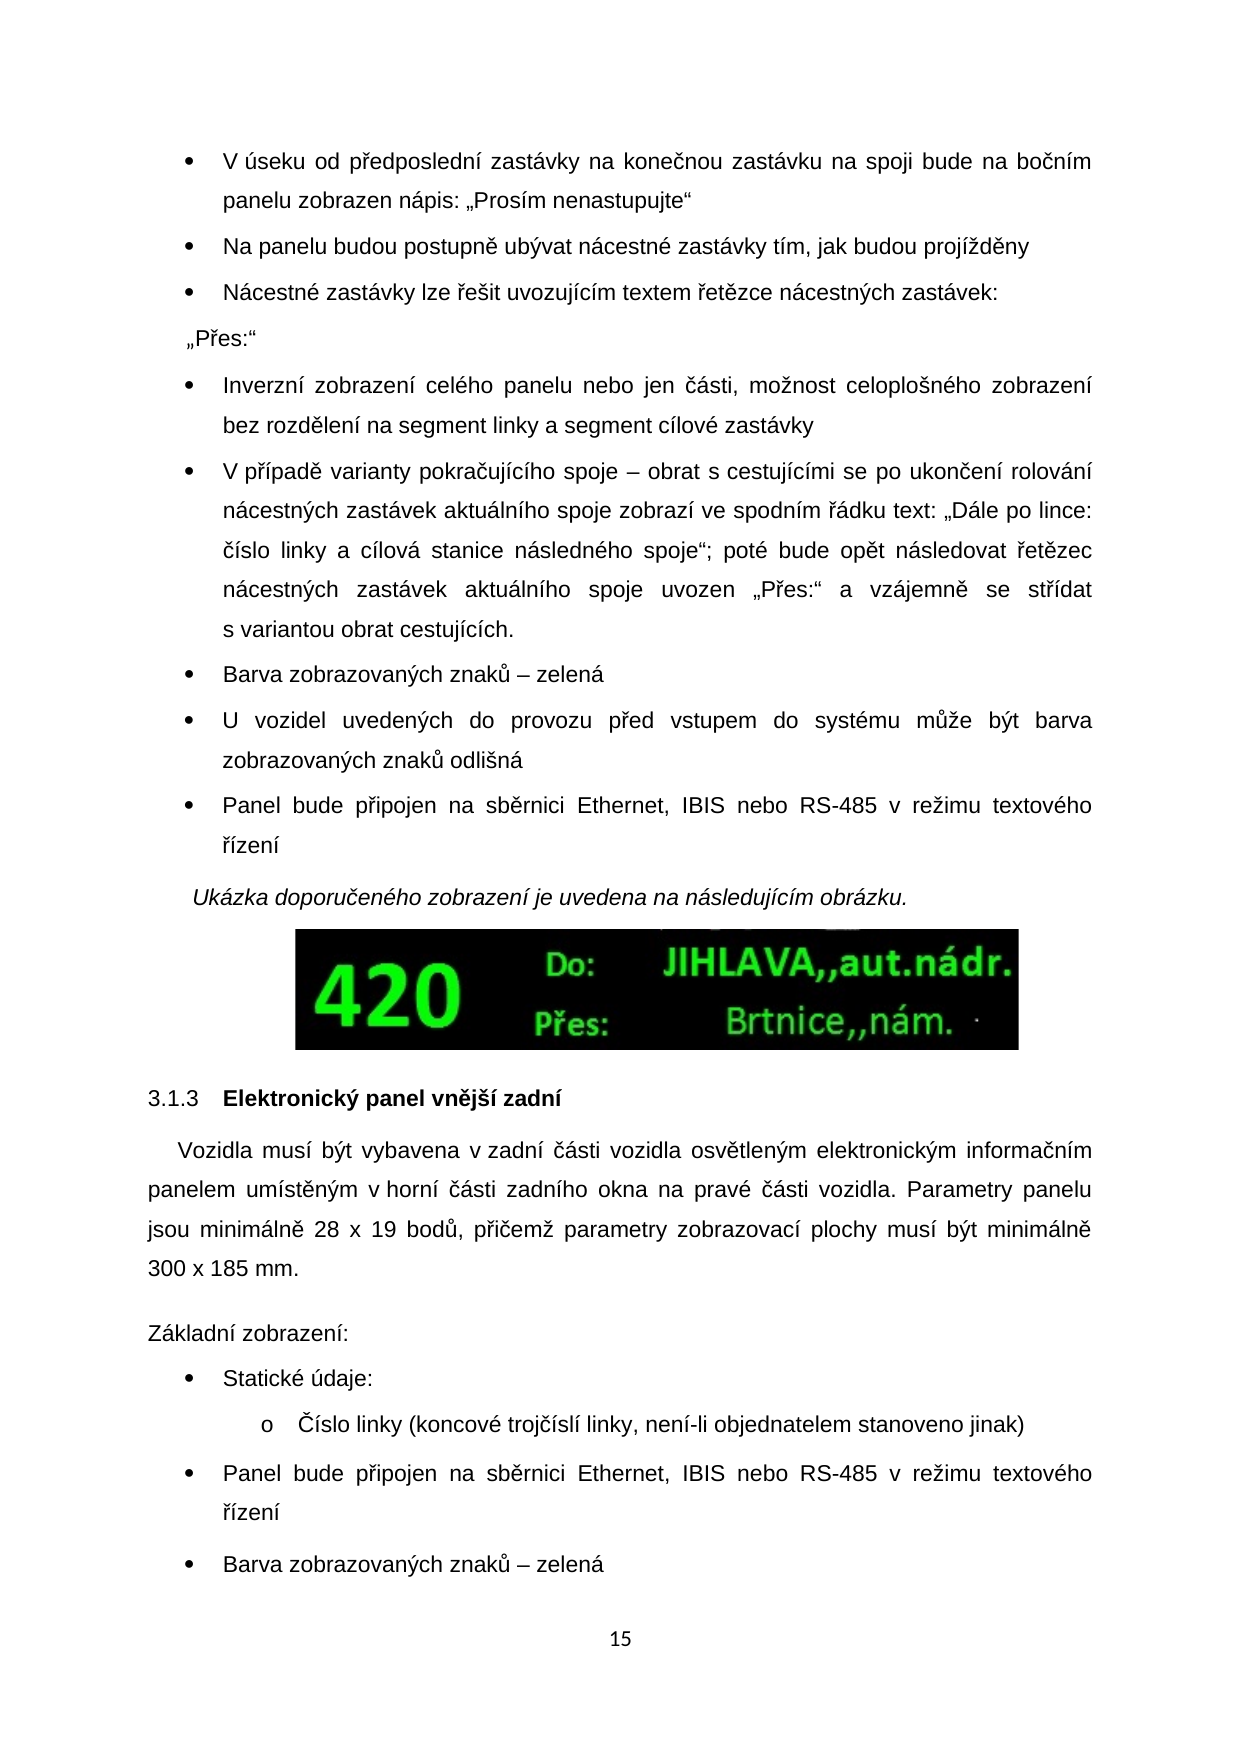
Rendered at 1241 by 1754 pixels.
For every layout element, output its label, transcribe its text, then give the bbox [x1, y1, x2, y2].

list Na panelu budou postupně ubývat nácestné zastávky tím, jak budou projížděny [185, 233, 1093, 259]
text „Přes:“ [185, 324, 1093, 352]
list U vozidel uvedených do provozu před vstupem do systému může být barva zobrazovaných znaků odlišná [185, 707, 1093, 773]
picture [295, 929, 1019, 1050]
text Vozidla musí být vybavena v zadní části vozidla osvětleným elektronickým informačním panelem umístěným v horní části zadního okna na pravé části vozidla. Parametry panelu jsou minimálně 28 x 19 bodů, přičemž parametry zobrazovací plochy musí být minimálně 300 x 185 mm. [148, 1137, 1093, 1281]
text Základní zobrazení: [148, 1319, 1093, 1346]
list Panel bude připojen na sběrnici Ethernet, IBIS nebo RS-485 v režimu textového řízení [185, 1460, 1093, 1526]
list V případě varianty pokračujícího spoje – obrat s cestujícími se po ukončení rolování nácestných zastávek aktuálního spoje zobrazí ve spodním řádku text: „Dále po lince: číslo linky a cílová stanice následného spoje“; poté bude opět následovat řetězec nácestných zastávek aktuálního spoje uvozen „Přes:“ a vzájemně se střídat s variantou obrat cestujících. [185, 458, 1093, 642]
list Nácestné zastávky lze řešit uvozujícím textem řetězce nácestných zastávek: [185, 278, 1093, 305]
text Ukázka doporučeného zobrazení je uvedena na následujícím obrázku. [192, 884, 1093, 910]
subtitle Elektronický panel vnější zadní [148, 1084, 1093, 1111]
list Statické údaje: [185, 1365, 1093, 1392]
list Inverzní zobrazení celého panelu nebo jen části, možnost celoplošného zobrazení bez rozdělení na segment linky a segment cílové zastávky [185, 372, 1093, 438]
list Barva zobrazovaných znaků – zelená [185, 1551, 1093, 1577]
list Barva zobrazovaných znaků – zelená [185, 661, 1093, 688]
list Číslo linky (koncové trojčíslí linky, není-li objednatelem stanoveno jinak) [260, 1411, 1093, 1439]
list V úseku od předposlední zastávky na konečnou zastávku na spoji bude na bočním panelu zobrazen nápis: „Prosím nenastupujte“ [185, 148, 1093, 213]
list Panel bude připojen na sběrnici Ethernet, IBIS nebo RS-485 v režimu textového řízení [185, 792, 1093, 858]
